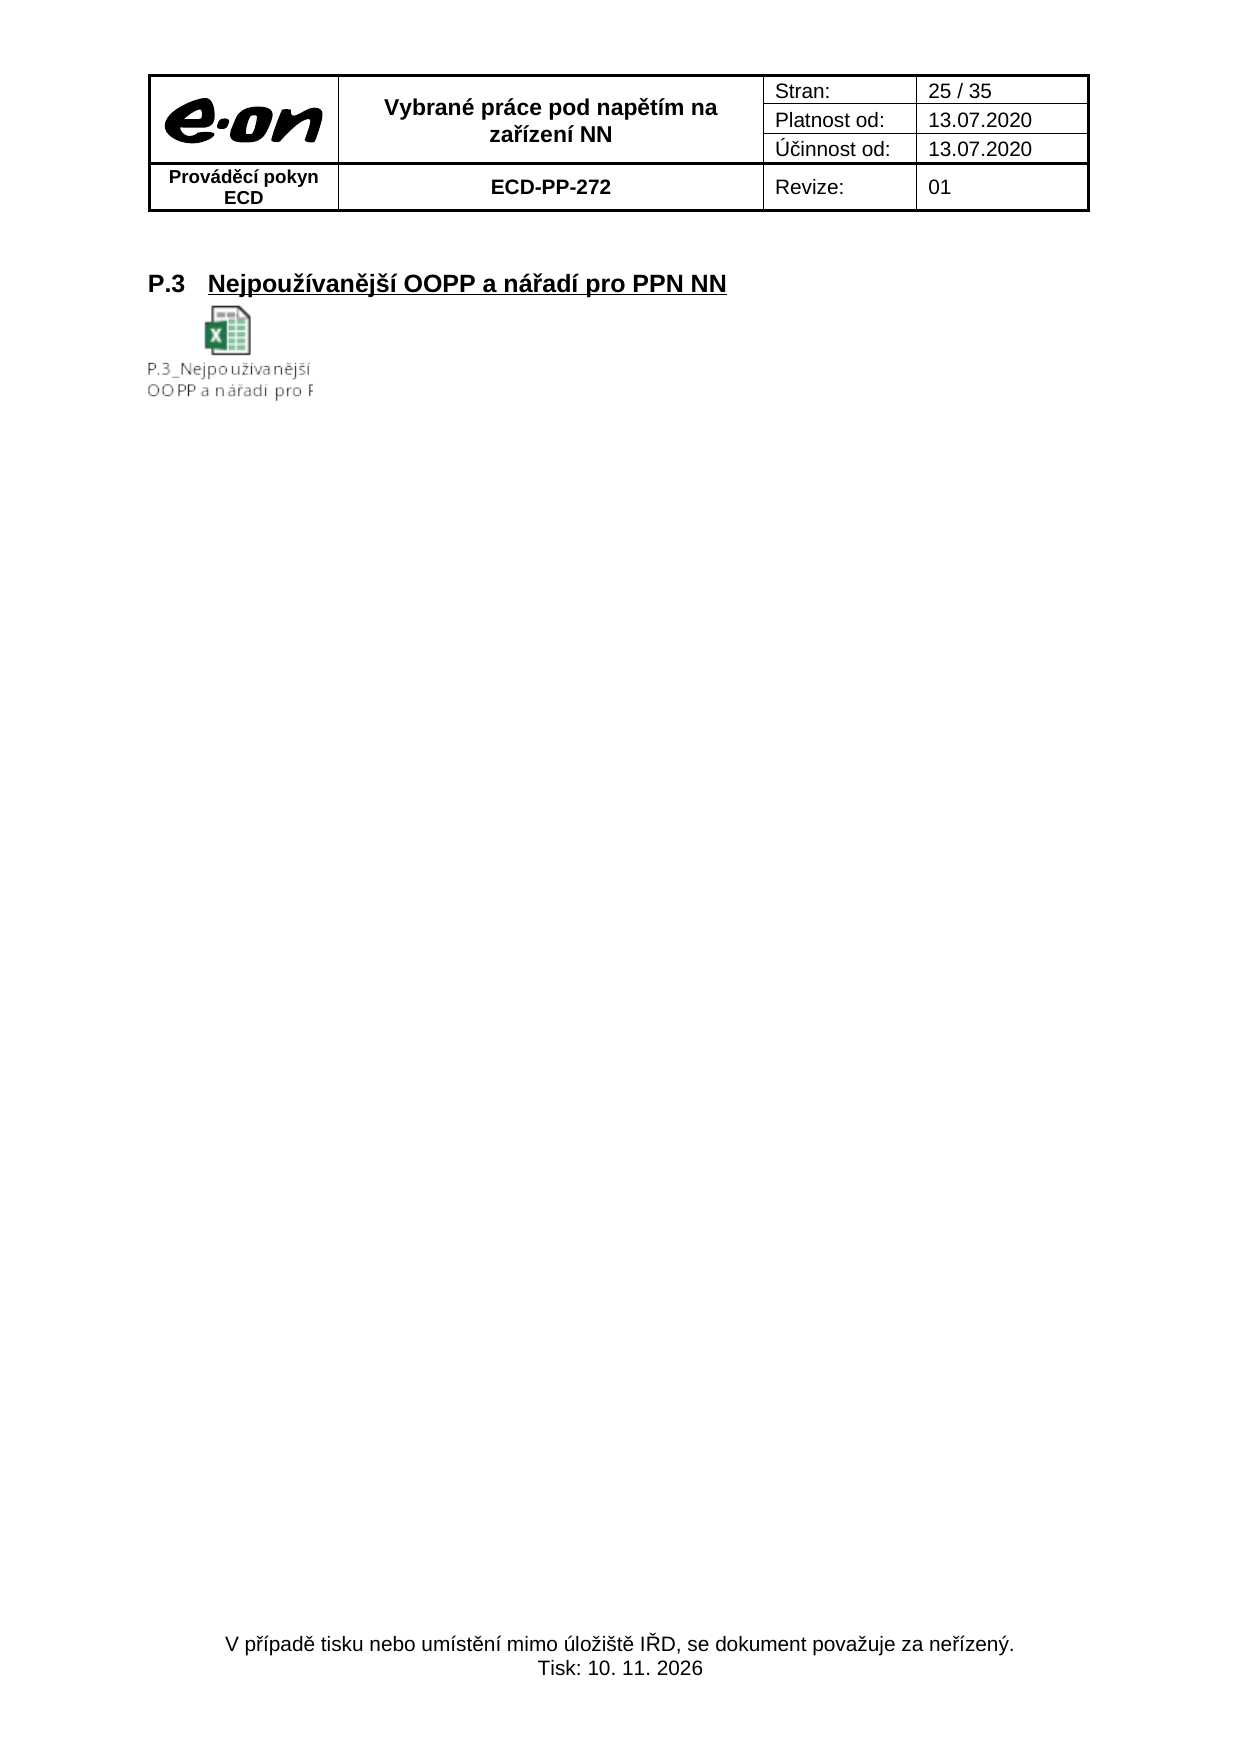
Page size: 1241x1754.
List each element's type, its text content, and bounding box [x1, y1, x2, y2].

text Nejpoužívanější OOPP a nářadí pro PPN NN [148, 269, 1092, 298]
